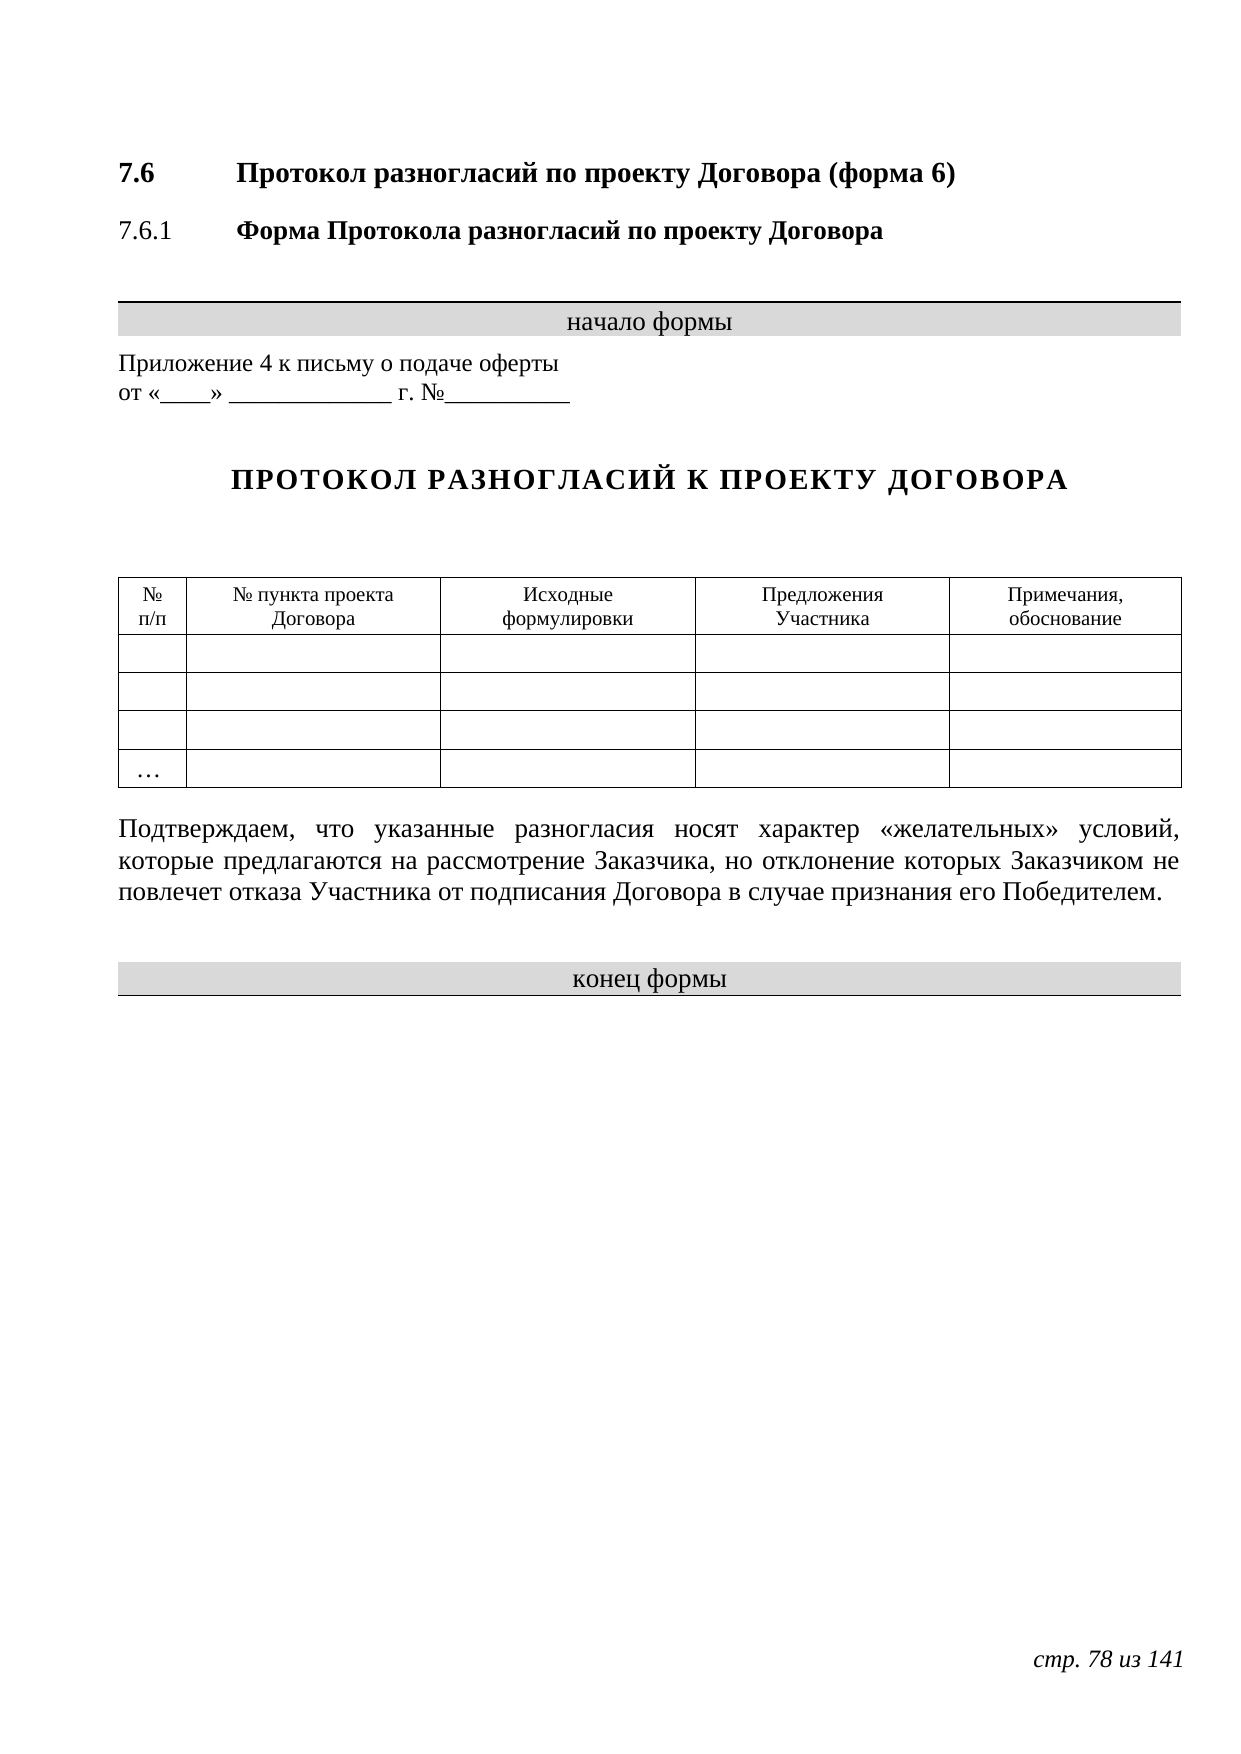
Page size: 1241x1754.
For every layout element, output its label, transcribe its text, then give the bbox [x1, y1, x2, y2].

table_header Примечания, обоснование [950, 578, 1181, 634]
text конец формы [118, 962, 1181, 995]
table_cell … [119, 750, 186, 787]
table_cell [696, 635, 949, 672]
table_cell [696, 673, 949, 710]
table_header Исходные формулировки [441, 578, 695, 634]
table_header № п/п [119, 578, 186, 634]
table_cell [950, 711, 1181, 748]
table_cell [950, 750, 1181, 787]
table_cell [187, 635, 440, 672]
table_cell [950, 635, 1181, 672]
table_cell [441, 635, 695, 672]
text Подтверждаем, что указанные разногласия носят характер «желательных» условий, которые предлагаются на рассмотрение Заказчика, но отклонение которых Заказчиком не повлечет отказа Участника от подписания Договора в случае признания его Победителем. [118, 813, 1181, 906]
table_cell [950, 673, 1181, 710]
table_header Предложения Участника [696, 578, 949, 634]
table_cell [696, 711, 949, 748]
table_cell [441, 750, 695, 787]
table_header № пункта проекта Договора [187, 578, 440, 634]
table_cell [441, 673, 695, 710]
table_cell [119, 635, 186, 672]
table_cell [696, 750, 949, 787]
table_cell [187, 673, 440, 710]
text Форма Протокола разногласий по проекту Договора [118, 214, 1181, 245]
table_cell [187, 711, 440, 748]
table_cell [187, 750, 440, 787]
table_cell [119, 673, 186, 710]
text Протокол разногласий к проекту Договора [118, 462, 1181, 495]
table_cell [119, 711, 186, 748]
text начало формы [118, 303, 1181, 336]
table_cell [441, 711, 695, 748]
subtitle Протокол разногласий по проекту Договора (форма 6) [118, 156, 1181, 189]
text Приложение 4 к письму о подаче оферты от «____» _____________ г. №__________ [118, 348, 1181, 406]
